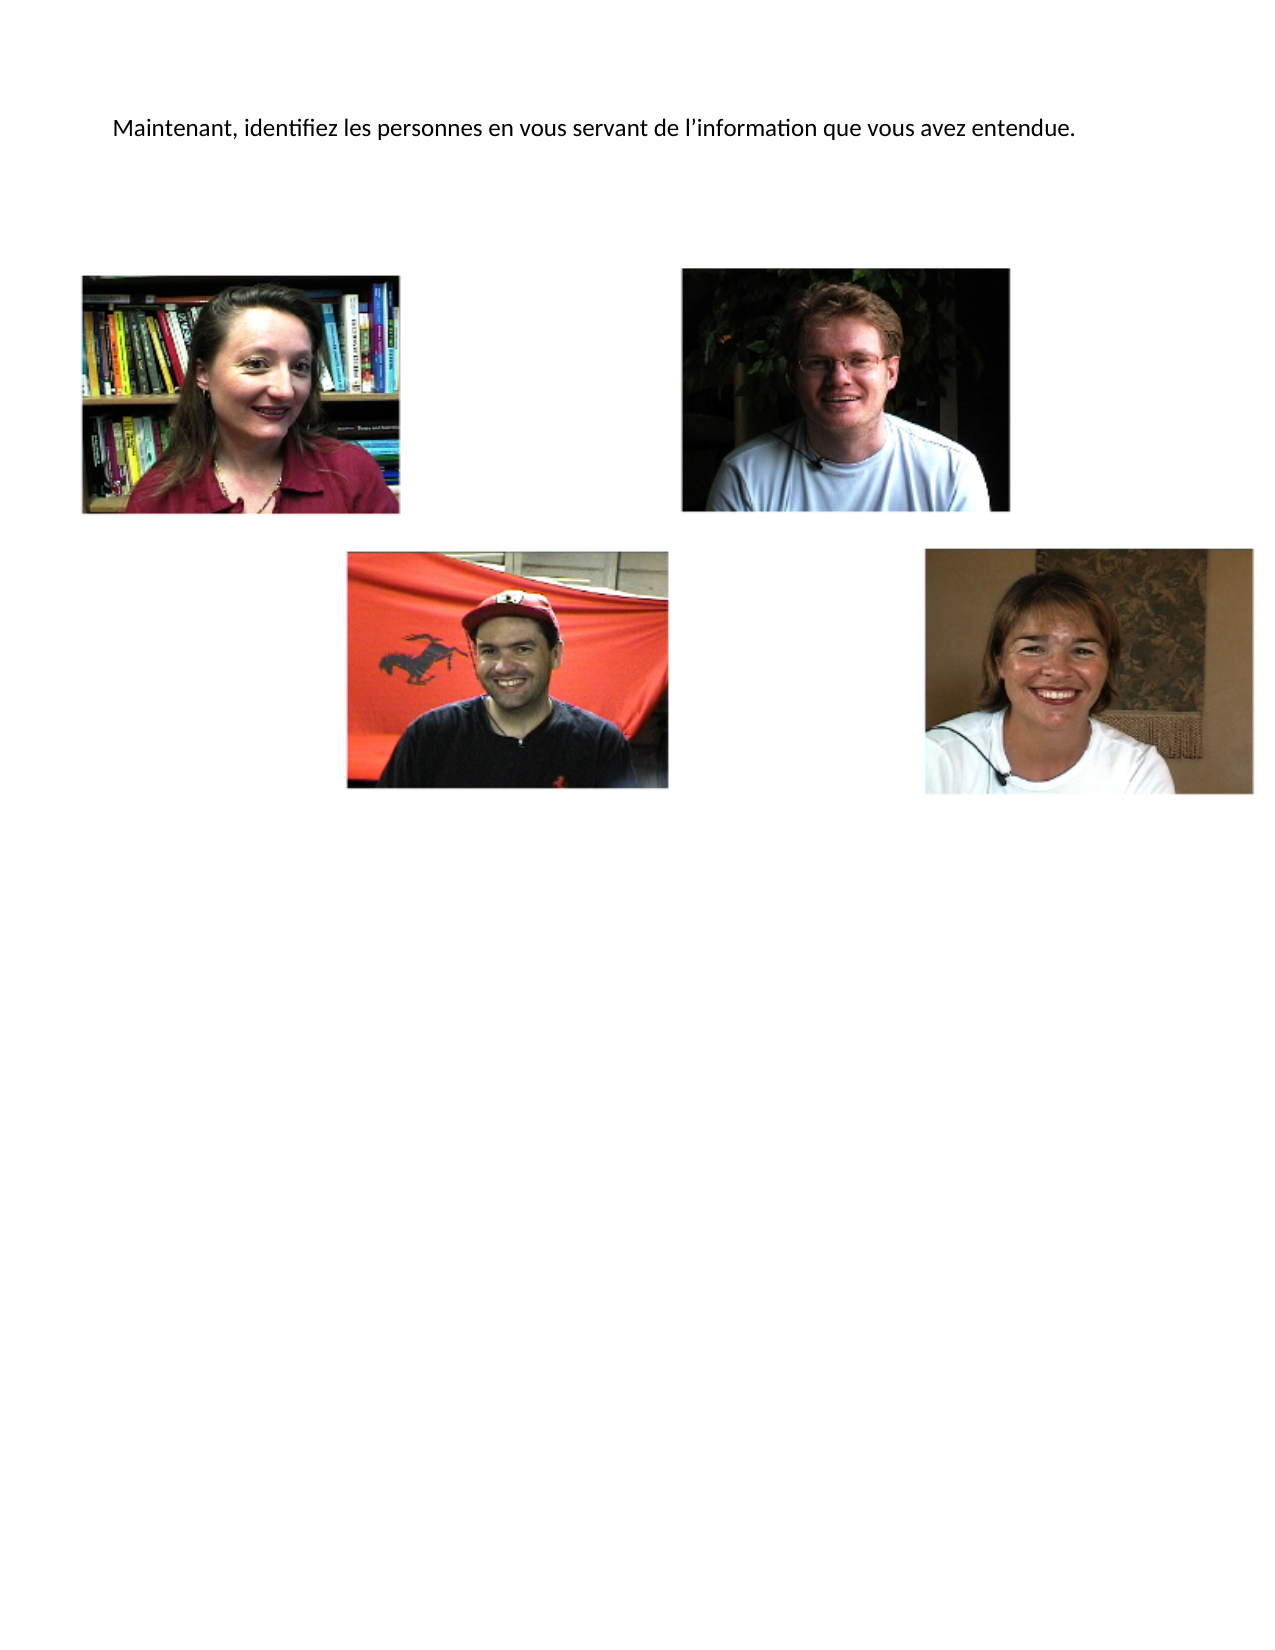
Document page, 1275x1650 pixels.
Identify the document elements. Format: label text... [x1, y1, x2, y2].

text Maintenant, identifiez les personnes en vous servant de l’information que vous avez entendue. [112, 112, 1162, 143]
picture [675, 260, 1020, 523]
picture [75, 265, 407, 528]
picture [917, 541, 1264, 804]
picture [337, 541, 678, 804]
